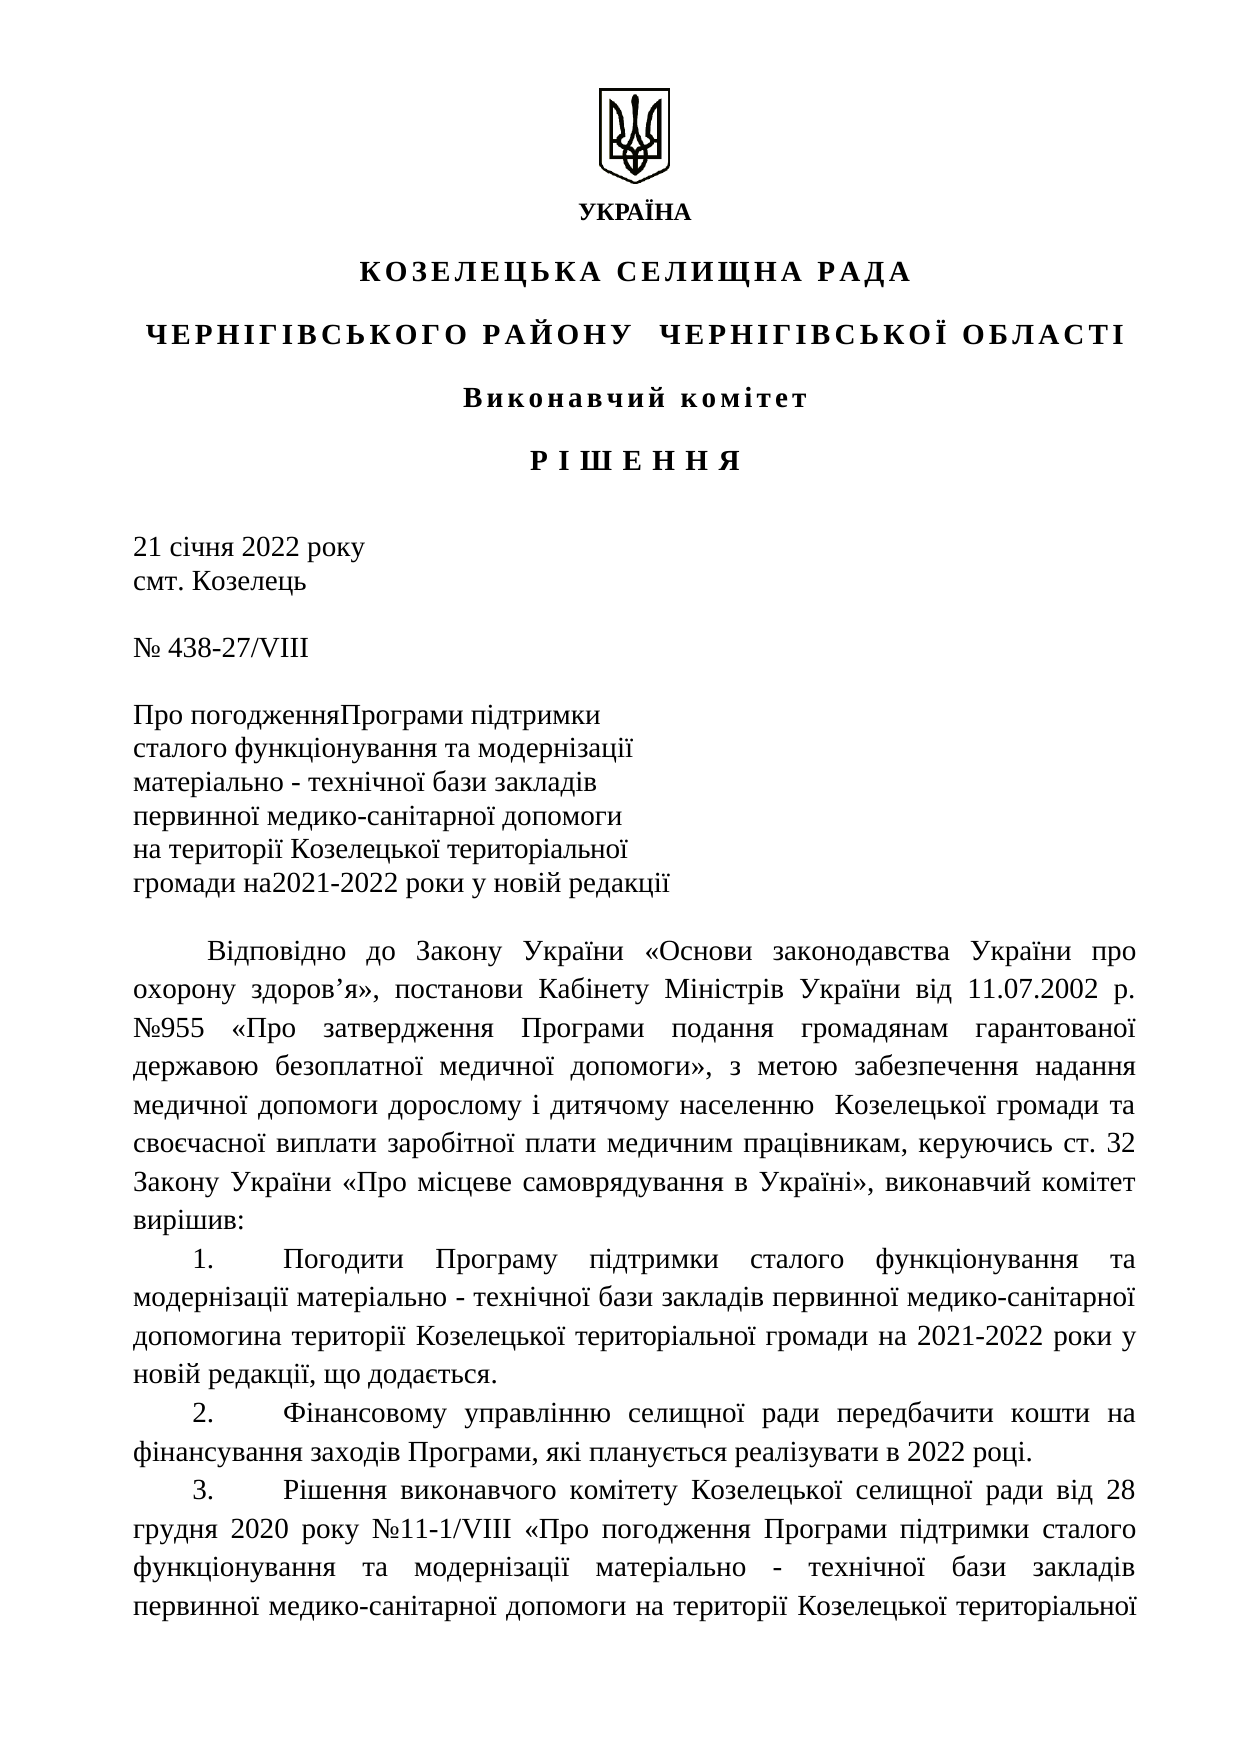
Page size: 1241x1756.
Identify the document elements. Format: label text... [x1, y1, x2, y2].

picture [599, 88, 670, 184]
text Про погодженняПрограми підтримки [133, 697, 1137, 731]
text Україна [133, 197, 1137, 225]
text РІШЕННЯ [133, 443, 1137, 476]
text Відповідно до Закону України «Основи законодавства України про охорону здоров’я», постанови Кабінету Міністрів України від 11.07.2002 р. №955 «Про затвердження Програми подання громадянам гарантованої державою безоплатної медичної допомоги», з метою забезпечення надання медичної допомоги дорослому і дитячому населенню Козелецької громади та своєчасної виплати заробітної плати медичним працівникам, керуючись ст. 32 Закону України «Про місцеве самоврядування в Україні», виконавчий комітет вирішив: [133, 933, 1137, 1236]
text громади на2021-2022 роки у новій редакції [133, 866, 1109, 899]
text КОЗЕЛЕЦЬКА СЕЛИЩНА РАДА [133, 254, 1137, 288]
text первинної медико-санітарної допомоги [133, 798, 1137, 831]
list Фінансовому управлінню селищної ради передбачити кошти на фінансування заходів Програми, які планується реалізувати в 2022 році. [133, 1395, 1137, 1467]
text сталого функціонування та модернізації [133, 731, 1137, 764]
text 21 січня 2022 року [133, 529, 1137, 563]
text ЧЕРНІГІВСЬКОГО РАЙОНУ ЧЕРНІГІВСЬКОЇ ОБЛАСТІ [133, 317, 1137, 351]
text № 438-27/VIII [133, 630, 1137, 663]
text смт. Козелець [133, 563, 1137, 596]
text матеріально - технічної бази закладів [133, 764, 1137, 798]
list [133, 1472, 1137, 1621]
text на території Козелецької територіальної [133, 832, 1109, 865]
text Виконавчий комітет [133, 380, 1137, 413]
list Погодити Програму підтримки сталого функціонування та модернізації матеріально - технічної бази закладів первинної медико-санітарної допомогина території Козелецької територіальної громади на 2021-2022 роки у новій редакції, що додається. [133, 1241, 1137, 1390]
